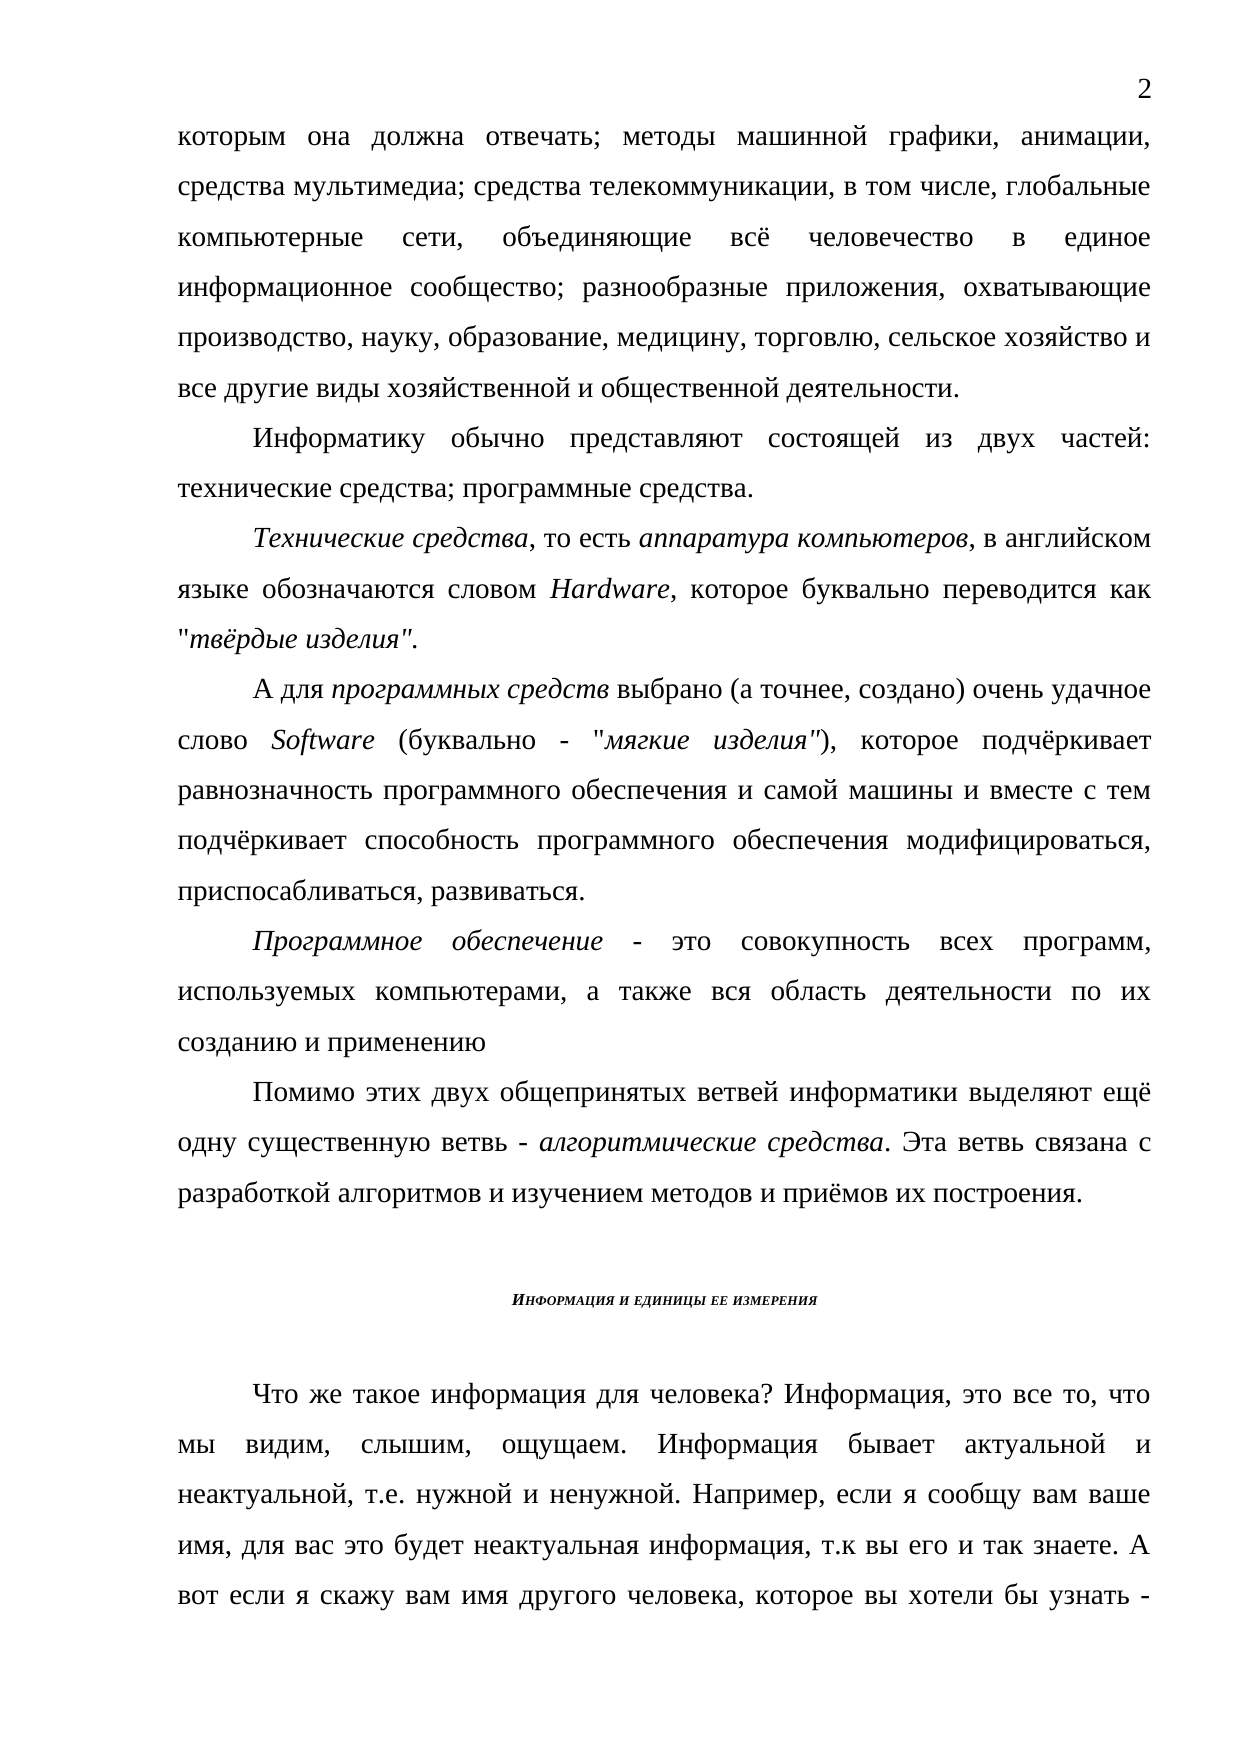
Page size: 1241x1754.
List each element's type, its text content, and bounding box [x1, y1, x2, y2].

text Помимо этих двух общепринятых ветвей информатики выделяют ещё одну существенную ветвь - алгоритмические средства. Эта ветвь связана с разработкой алгоритмов и изучением методов и приёмов их построения. [177, 1074, 1152, 1208]
text Программное обеспечение - это совокупность всех программ, используемых компьютерами, а также вся область деятельности по их созданию и применению [177, 923, 1152, 1057]
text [177, 118, 1152, 403]
text Информатику обычно представляют состоящей из двух частей: технические средства; программные средства. [177, 420, 1152, 504]
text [177, 1376, 1152, 1611]
text Технические средства, то есть аппаратура компьютеров, в английском языке обозначаются словом Hardware, которое буквально переводится как "твёрдые изделия". [177, 521, 1152, 655]
text А для программных средств выбрано (а точнее, создано) очень удачное слово Software (буквально - "мягкие изделия"), которое подчёркивает равнозначность программного обеспечения и самой машины и вместе с тем подчёркивает способность программного обеспечения модифицироваться, приспосабливаться, развиваться. [177, 672, 1152, 906]
subtitle Информация и единицы ее измерения [177, 1275, 1152, 1309]
